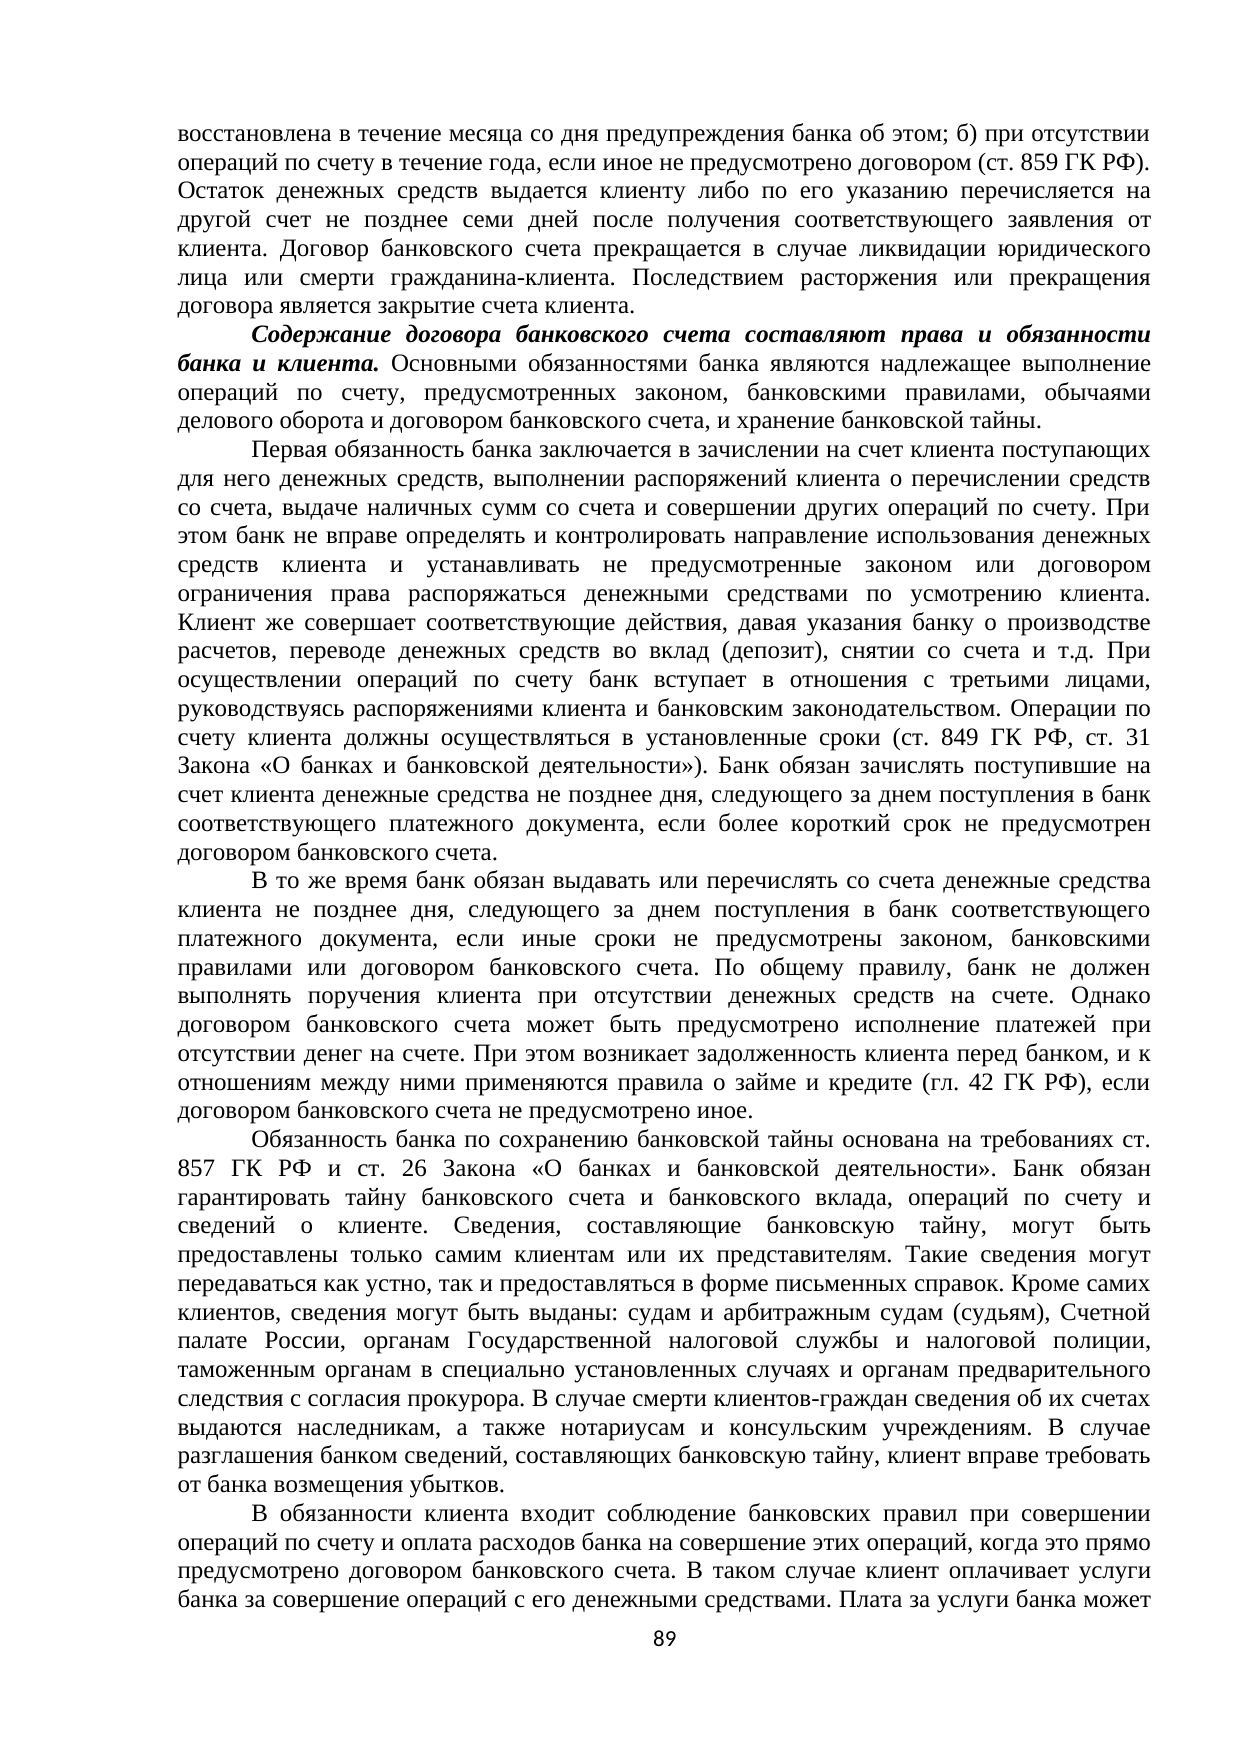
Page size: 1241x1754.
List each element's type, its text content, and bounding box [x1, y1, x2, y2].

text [177, 1498, 1152, 1613]
text В то же время банк обязан выдавать или перечислять со счета денежные средства клиента не позднее дня, следующего за днем поступления в банк соответствующего платежного документа, если иные сроки не предусмотрены законом, банковскими правилами или договором банковского счета. По общему правилу, банк не должен выполнять поручения клиента при отсутствии денежных средств на счете. Однако договором банковского счета может быть предусмотрено исполнение платежей при отсутствии денег на счете. При этом возникает задолженность клиента перед банком, и к отношениям между ними применяются правила о займе и кредите (гл. 42 ГК РФ), если договором банковского счета не предусмотрено иное. [177, 866, 1152, 1124]
text Содержание договора банковского счета составляют права и обязанности банка и клиента. Основными обязанностями банка являются надлежащее выполнение операций по счету, предусмотренных законом, банковскими правилами, обычаями делового оборота и договором банковского счета, и хранение банковской тайны. [177, 319, 1152, 434]
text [177, 118, 1152, 319]
text Первая обязанность банка заключается в зачислении на счет клиента поступающих для него денежных средств, выполнении распоряжений клиента о перечислении средств со счета, выдаче наличных сумм со счета и совершении других операций по счету. При этом банк не вправе определять и контролировать направление использования денежных средств клиента и устанавливать не предусмотренные законом или договором ограничения права распоряжаться денежными средствами по усмотрению клиента. Клиент же совершает соответствующие действия, давая указания банку о производстве расчетов, переводе денежных средств во вклад (депозит), снятии со счета и т.д. При осуществлении операций по счету банк вступает в отношения с третьими лицами, руководствуясь распоряжениями клиента и банковским законодательством. Операции по счету клиента должны осуществляться в установленные сроки (ст. 849 ГК РФ, ст. 31 Закона «О банках и банковской деятельности»). Банк обязан зачислять поступившие на счет клиента денежные средства не позднее дня, следующего за днем поступления в банк соответствующего платежного документа, если более короткий срок не предусмотрен договором банковского счета. [177, 434, 1152, 866]
text Обязанность банка по сохранению банковской тайны основана на требованиях ст. 857 ГК РФ и ст. 26 Закона «О банках и банковской деятельности». Банк обязан гарантировать тайну банковского счета и банковского вклада, операций по счету и сведений о клиенте. Сведения, составляющие банковскую тайну, могут быть предоставлены только самим клиентам или их представителям. Такие сведения могут передаваться как устно, так и предоставляться в форме письменных справок. Кроме самих клиентов, сведения могут быть выданы: судам и арбитражным судам (судьям), Счетной палате России, органам Государственной налоговой службы и налоговой полиции, таможенным органам в специально установленных случаях и органам предварительного следствия с согласия прокурора. В случае смерти клиентов-граждан сведения об их счетах выдаются наследникам, а также нотариусам и консульским учреждениям. В случае разглашения банком сведений, составляющих банковскую тайну, клиент вправе требовать от банка возмещения убытков. [177, 1124, 1152, 1498]
